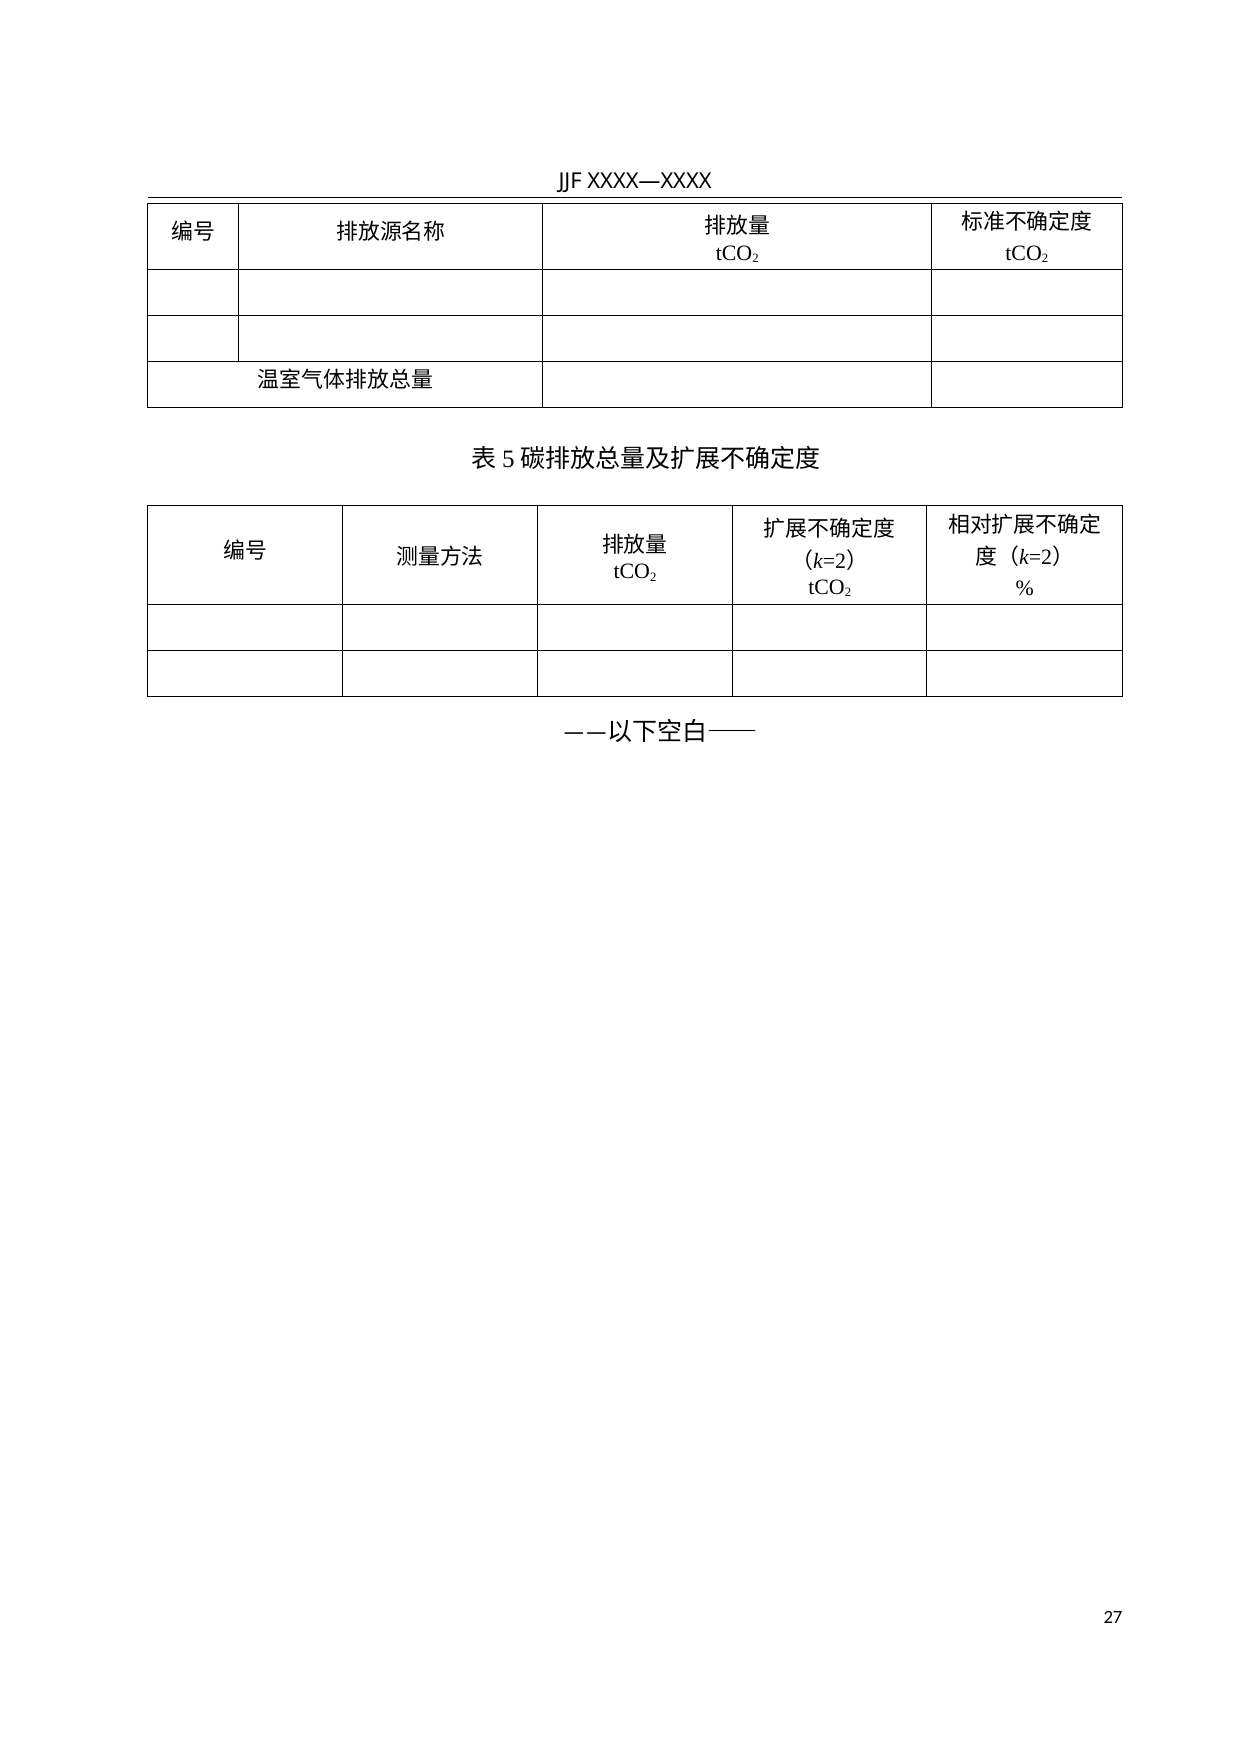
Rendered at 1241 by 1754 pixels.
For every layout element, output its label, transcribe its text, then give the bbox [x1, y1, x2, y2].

table_cell [932, 362, 1122, 407]
table_header 标准不确定度 tCO2 [932, 204, 1122, 269]
table_cell [543, 316, 931, 361]
table_cell [148, 651, 342, 696]
table_cell [538, 651, 732, 696]
table_cell [239, 316, 542, 361]
table_header 扩展不确定度（k=2） tCO2 [733, 506, 926, 604]
table_cell [927, 651, 1122, 696]
table_header 编号 [148, 204, 238, 269]
text ——以下空白—— [148, 697, 1122, 762]
table_cell [927, 605, 1122, 650]
table_cell [239, 270, 542, 315]
table_cell [343, 651, 537, 696]
table_header 相对扩展不确定度（k=2） % [927, 506, 1122, 604]
table_cell [148, 316, 238, 361]
table_header 排放量 tCO2 [543, 204, 931, 269]
list 表 5 碳排放总量及扩展不确定度 [148, 424, 1100, 489]
table_header 编号 [148, 506, 342, 604]
table_header 排放源名称 [239, 204, 542, 269]
table_cell [733, 605, 926, 650]
table_cell [343, 605, 537, 650]
table_cell [148, 605, 342, 650]
table_cell [932, 316, 1122, 361]
table_header 测量方法 [343, 506, 537, 604]
table_cell [733, 651, 926, 696]
table_cell [543, 270, 931, 315]
table_cell [543, 362, 931, 407]
table_header 排放量 tCO2 [538, 506, 732, 604]
table_cell [932, 270, 1122, 315]
table_cell [538, 605, 732, 650]
table_cell 温室气体排放总量 [148, 362, 542, 407]
table_cell [148, 270, 238, 315]
